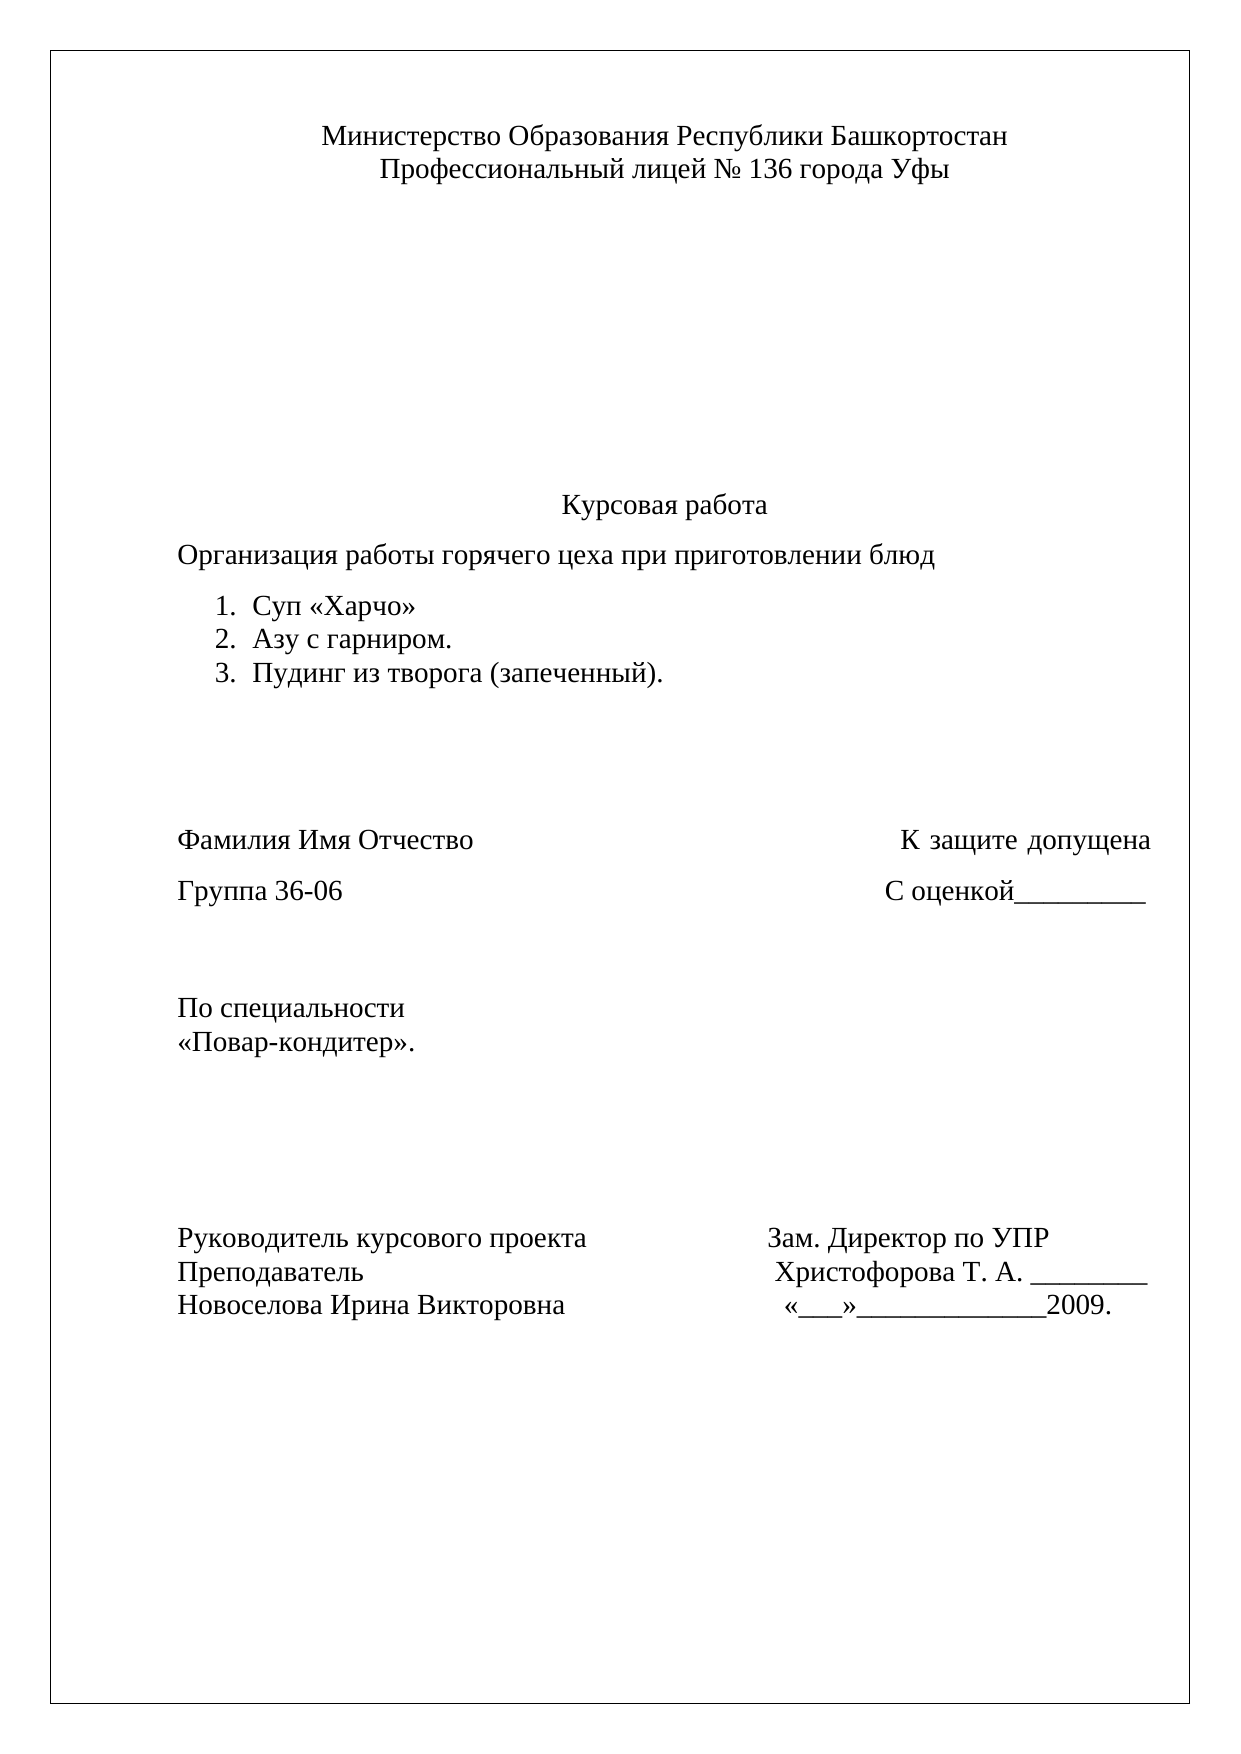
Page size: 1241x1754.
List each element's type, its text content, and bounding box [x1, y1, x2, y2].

subtitle Фамилия Имя Отчество К защите допущена Группа 36-06 С оценкой_________ [177, 822, 1152, 906]
title Министерство Образования Республики Башкортостан [177, 118, 1152, 152]
text «Повар-кондитер». [177, 1024, 1152, 1057]
list Суп «Харчо» [214, 588, 1152, 621]
subtitle Организация работы горячего цеха при приготовлении блюд [177, 537, 1152, 571]
subtitle Курсовая работа [177, 487, 1152, 521]
list Азу с гарниром. [214, 621, 1152, 655]
list Пудинг из творога (запеченный). [214, 655, 1152, 688]
text Преподаватель Христофорова Т. А. ________ [177, 1254, 1152, 1287]
text Новоселова Ирина Викторовна «___»_____________2009. [177, 1287, 1152, 1321]
subtitle Профессиональный лицей № 136 города Уфы [177, 152, 1152, 185]
text По специальности [177, 990, 1152, 1024]
text Руководитель курсового проекта Зам. Директор по УПР [177, 1220, 1152, 1254]
